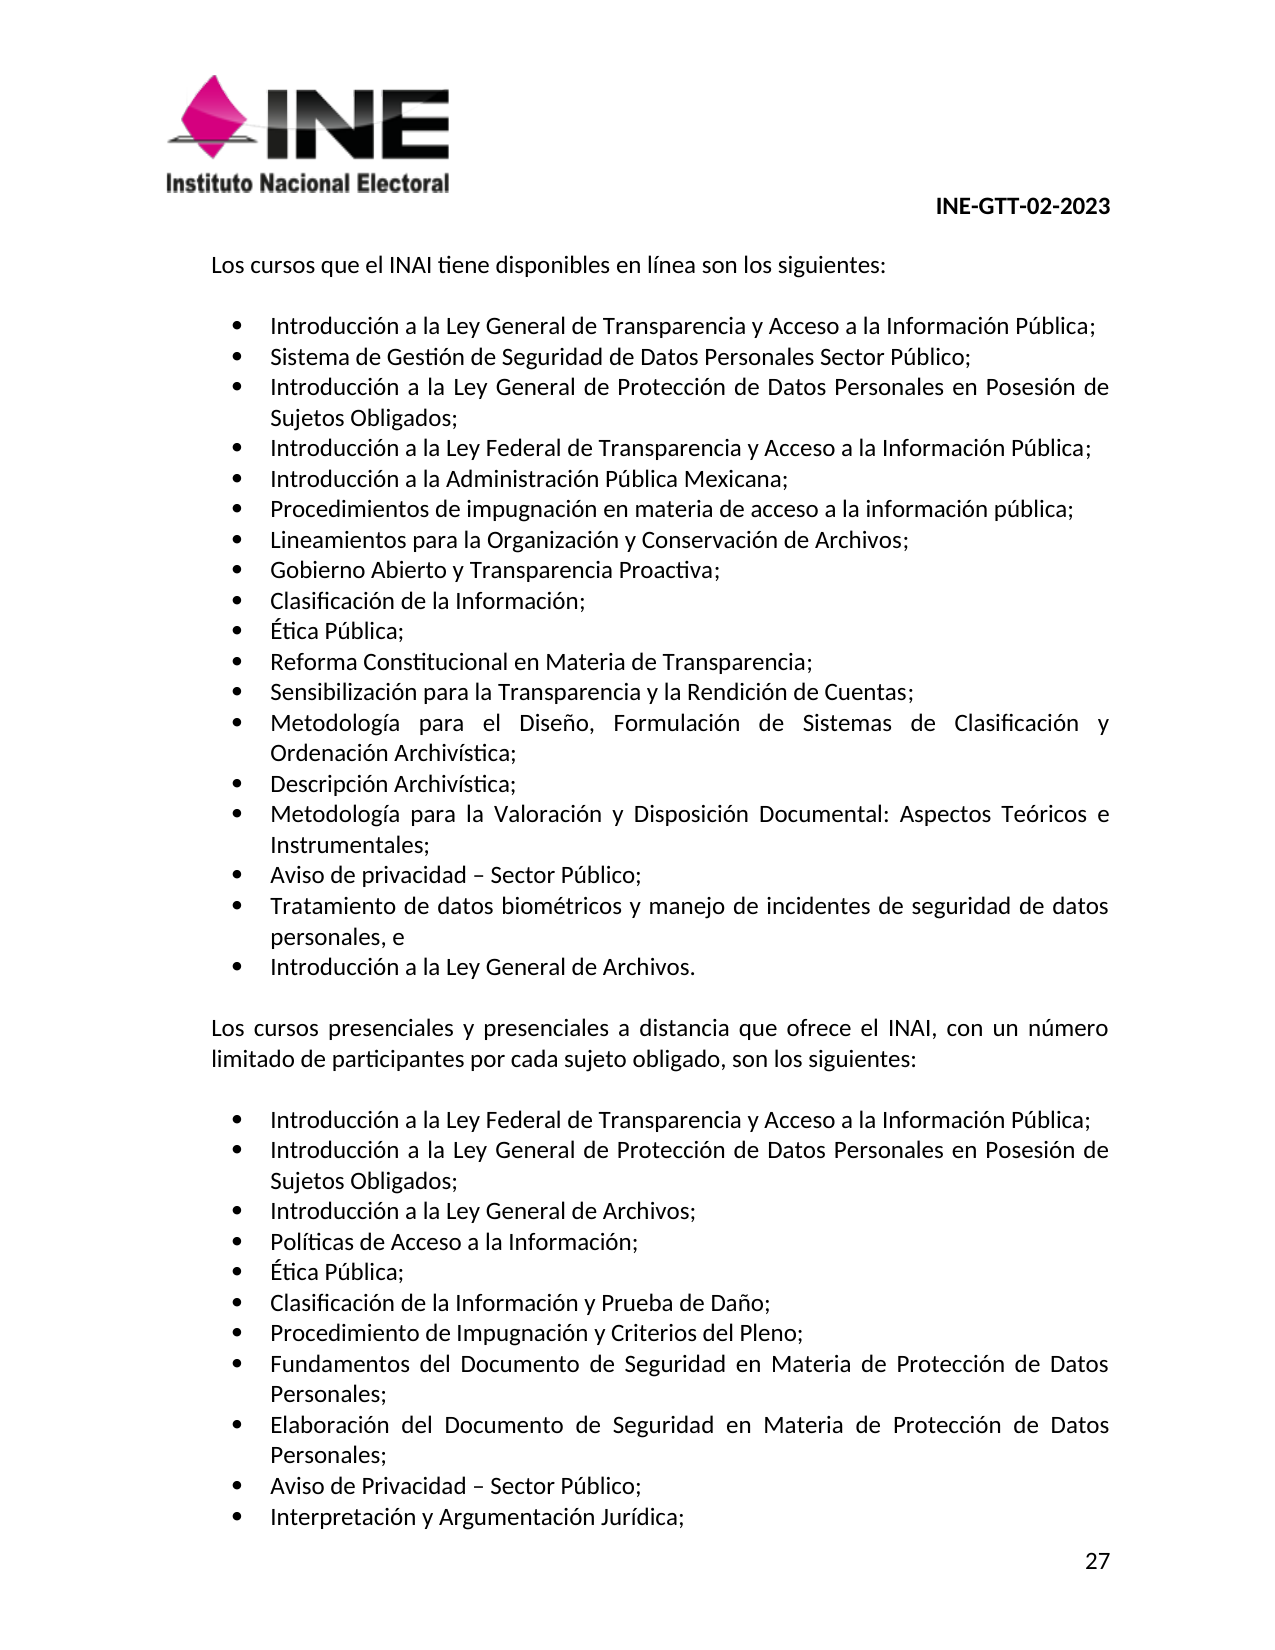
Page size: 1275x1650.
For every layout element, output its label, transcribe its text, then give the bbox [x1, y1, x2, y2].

list Interpretación y Argumentación Jurídica; [233, 1501, 1110, 1531]
list Introducción a la Administración Pública Mexicana; [233, 463, 1110, 493]
list Tratamiento de datos biométricos y manejo de incidentes de seguridad de datos personales, e [233, 890, 1110, 951]
list Introducción a la Ley General de Archivos; [233, 1195, 1110, 1226]
list Reforma Constitucional en Materia de Transparencia; [233, 646, 1110, 677]
list Metodología para el Diseño, Formulación de Sistemas de Clasificación y Ordenación Archivística; [233, 707, 1110, 768]
list Introducción a la Ley General de Protección de Datos Personales en Posesión de Sujetos Obligados; [233, 1134, 1110, 1195]
list Introducción a la Ley General de Archivos. [233, 951, 1110, 982]
list Políticas de Acceso a la Información; [233, 1226, 1110, 1256]
list Descripción Archivística; [233, 768, 1110, 799]
list Lineamientos para la Organización y Conservación de Archivos; [233, 524, 1110, 554]
list Metodología para la Valoración y Disposición Documental: Aspectos Teóricos e Instrumentales; [233, 799, 1110, 860]
list Gobierno Abierto y Transparencia Proactiva; [233, 554, 1110, 585]
list Introducción a la Ley Federal de Transparencia y Acceso a la Información Pública; [233, 432, 1110, 463]
list Clasificación de la Información y Prueba de Daño; [233, 1287, 1110, 1317]
list Sistema de Gestión de Seguridad de Datos Personales Sector Público; [233, 341, 1110, 371]
list Elaboración del Documento de Seguridad en Materia de Protección de Datos Personales; [233, 1409, 1110, 1470]
list Sensibilización para la Transparencia y la Rendición de Cuentas; [233, 677, 1110, 707]
list Los cursos presenciales y presenciales a distancia que ofrece el INAI, con un número limitado de participantes por cada sujeto obligado, son los siguientes: [211, 1012, 1110, 1073]
list Introducción a la Ley General de Protección de Datos Personales en Posesión de Sujetos Obligados; [233, 371, 1110, 432]
list Aviso de privacidad – Sector Público; [233, 860, 1110, 890]
picture [166, 75, 449, 193]
list Los cursos que el INAI tiene disponibles en línea son los siguientes: [211, 249, 1110, 280]
list Introducción a la Ley Federal de Transparencia y Acceso a la Información Pública; [233, 1104, 1110, 1134]
list Procedimiento de Impugnación y Criterios del Pleno; [233, 1317, 1110, 1348]
list Fundamentos del Documento de Seguridad en Materia de Protección de Datos Personales; [233, 1348, 1110, 1409]
list Introducción a la Ley General de Transparencia y Acceso a la Información Pública; [233, 310, 1110, 341]
list Procedimientos de impugnación en materia de acceso a la información pública; [233, 493, 1110, 524]
list Ética Pública; [233, 1256, 1110, 1287]
list Clasificación de la Información; [233, 585, 1110, 616]
list Aviso de Privacidad – Sector Público; [233, 1470, 1110, 1501]
list Ética Pública; [233, 616, 1110, 646]
